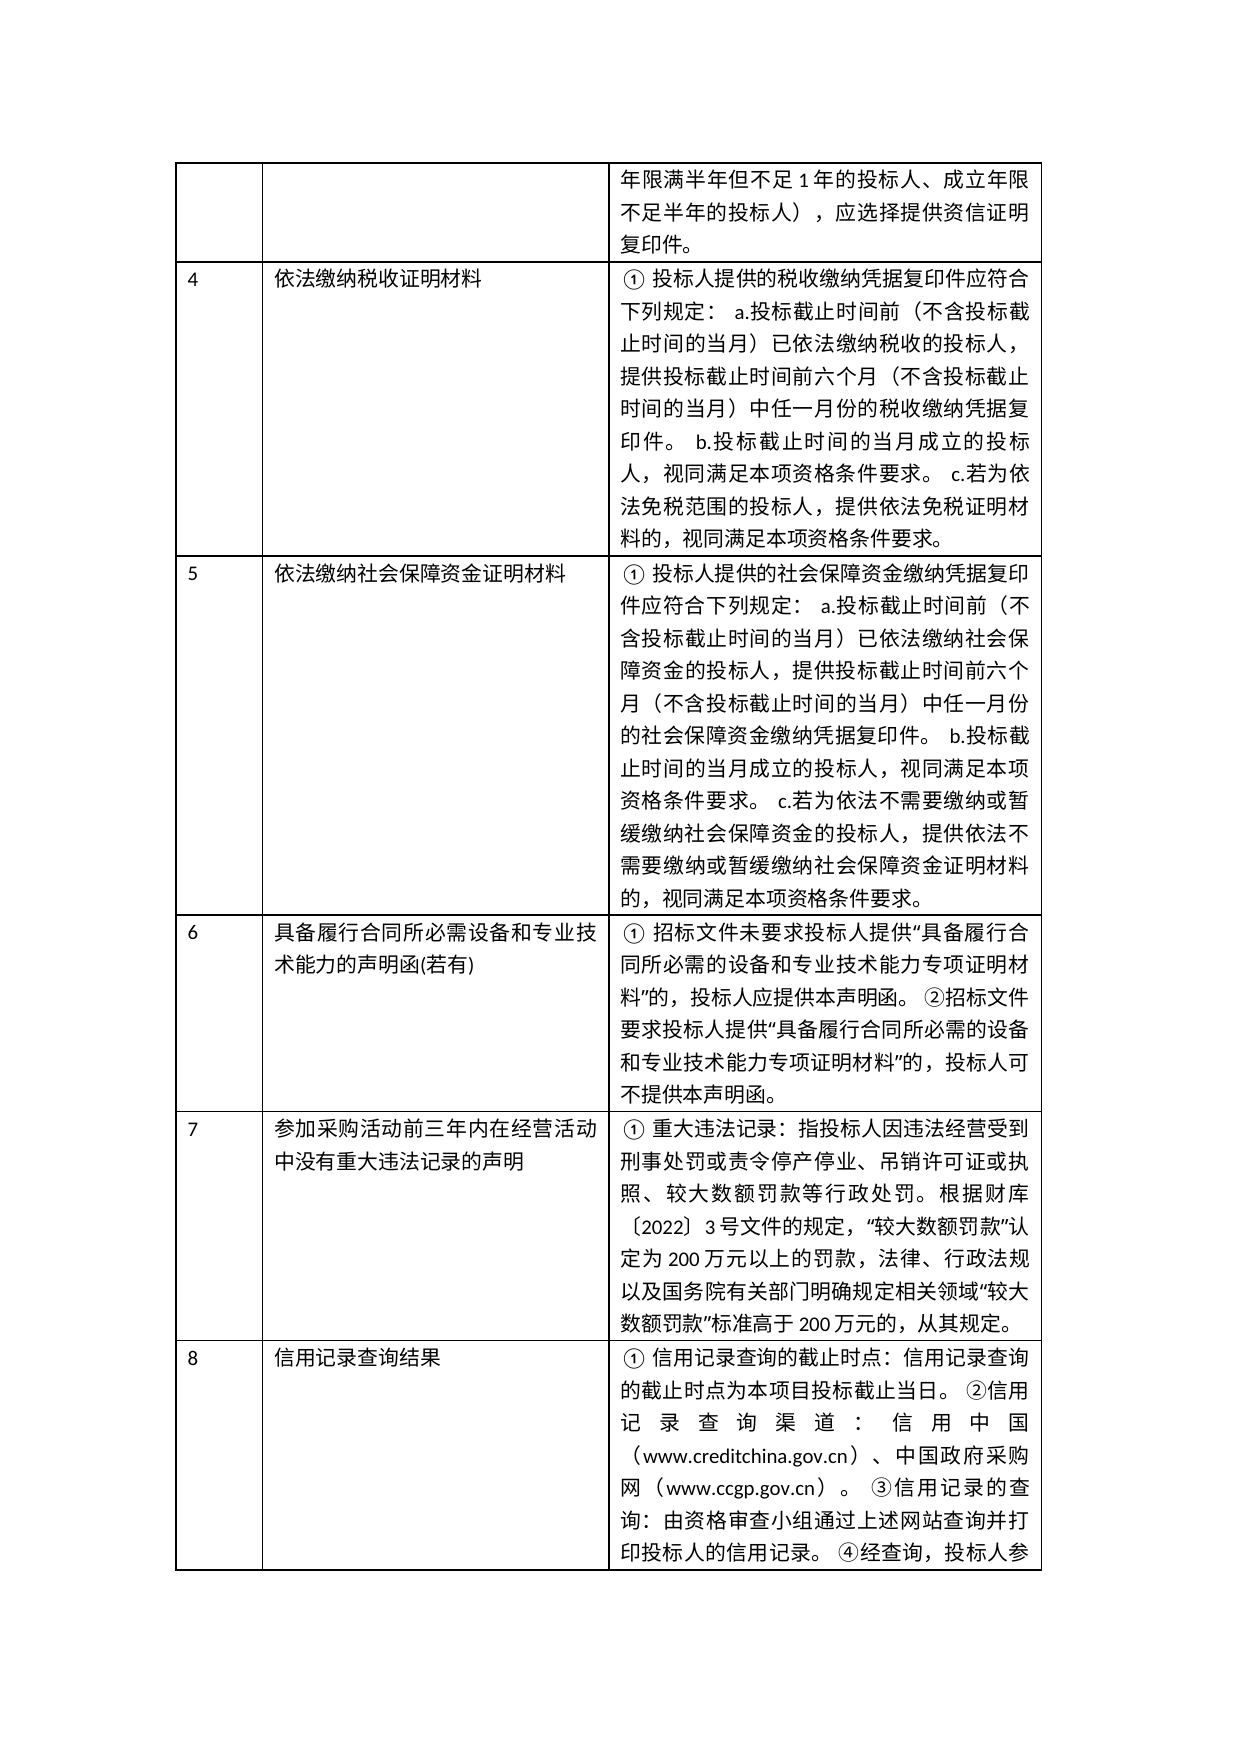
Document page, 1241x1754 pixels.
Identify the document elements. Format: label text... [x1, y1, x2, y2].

table_cell 参加采购活动前三年内在经营活动中没有重大违法记录的声明 [263, 1112, 608, 1340]
table_cell 信用记录查询结果 [263, 1341, 608, 1569]
table_cell ①招标文件未要求投标人提供“具备履行合同所必需的设备和专业技术能力专项证明材料”的，投标人应提供本声明函。 ②招标文件要求投标人提供“具备履行合同所必需的设备和专业技术能力专项证明材料”的，投标人可不提供本声明函。 [610, 916, 1041, 1111]
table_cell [610, 164, 1041, 261]
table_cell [263, 164, 608, 261]
table_cell 依法缴纳税收证明材料 [263, 263, 608, 555]
table_cell 5 [177, 557, 262, 914]
table_cell 6 [177, 916, 262, 1111]
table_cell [610, 1341, 1041, 1569]
table_cell 7 [177, 1112, 262, 1340]
table_cell ①投标人提供的税收缴纳凭据复印件应符合下列规定： a.投标截止时间前（不含投标截止时间的当月）已依法缴纳税收的投标人，提供投标截止时间前六个月（不含投标截止时间的当月）中任一月份的税收缴纳凭据复印件。 b.投标截止时间的当月成立的投标人，视同满足本项资格条件要求。 c.若为依法免税范围的投标人，提供依法免税证明材料的，视同满足本项资格条件要求。 [610, 263, 1041, 555]
table_cell ①重大违法记录：指投标人因违法经营受到刑事处罚或责令停产停业、吊销许可证或执照、较大数额罚款等行政处罚。根据财库〔2022〕3号文件的规定，“较大数额罚款”认定为200万元以上的罚款，法律、行政法规以及国务院有关部门明确规定相关领域“较大数额罚款”标准高于200万元的，从其规定。 [610, 1112, 1041, 1340]
table_cell 4 [177, 263, 262, 555]
table_cell 依法缴纳社会保障资金证明材料 [263, 557, 608, 914]
table_cell 8 [177, 1341, 262, 1569]
table_cell ①投标人提供的社会保障资金缴纳凭据复印件应符合下列规定： a.投标截止时间前（不含投标截止时间的当月）已依法缴纳社会保障资金的投标人，提供投标截止时间前六个月（不含投标截止时间的当月）中任一月份的社会保障资金缴纳凭据复印件。 b.投标截止时间的当月成立的投标人，视同满足本项资格条件要求。 c.若为依法不需要缴纳或暂缓缴纳社会保障资金的投标人，提供依法不需要缴纳或暂缓缴纳社会保障资金证明材料的，视同满足本项资格条件要求。 [610, 557, 1041, 914]
table_cell 3 [177, 164, 262, 261]
table_cell 具备履行合同所必需设备和专业技术能力的声明函(若有) [263, 916, 608, 1111]
